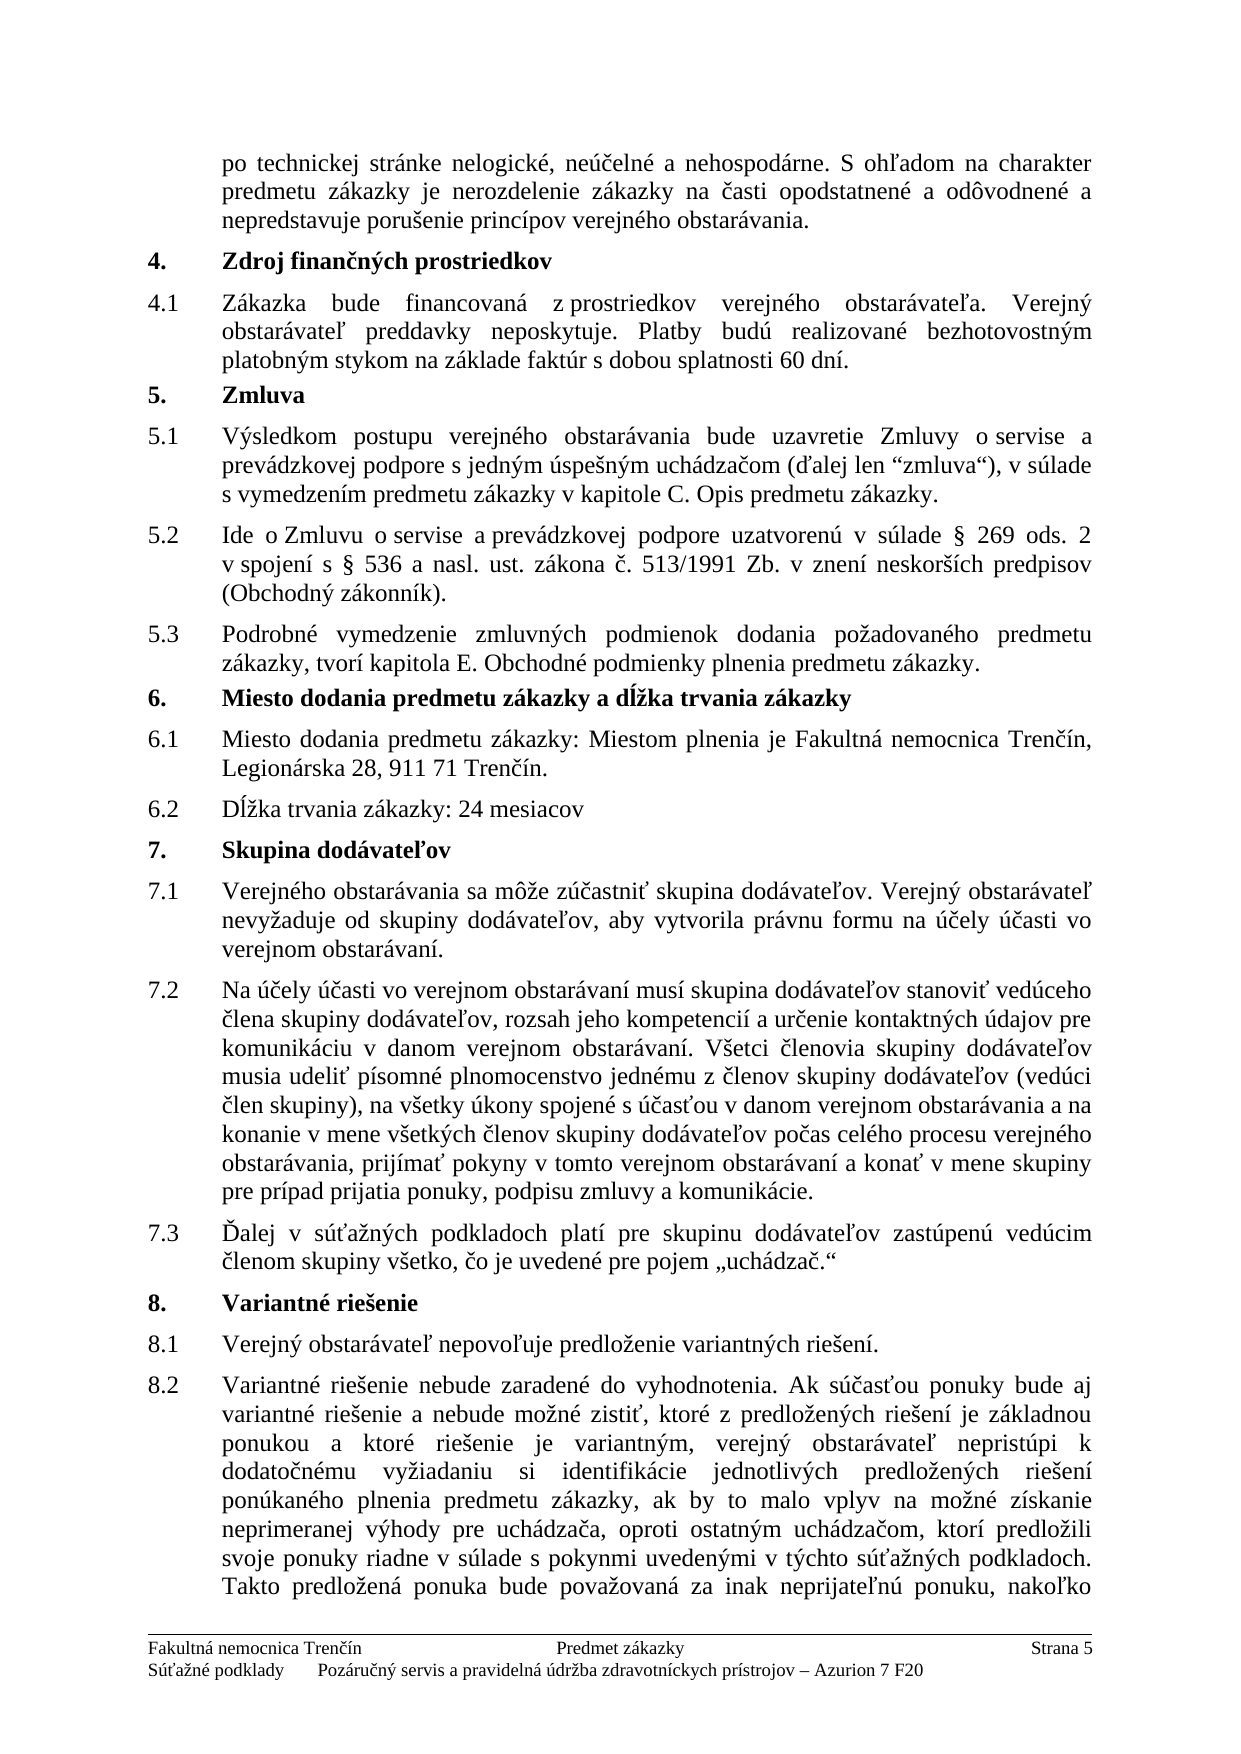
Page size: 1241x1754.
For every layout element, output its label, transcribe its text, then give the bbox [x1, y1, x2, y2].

text Miesto dodania predmetu zákazky a dĺžka trvania zákazky [148, 683, 1092, 711]
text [148, 1370, 1092, 1600]
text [148, 148, 1092, 234]
text Miesto dodania predmetu zákazky: Miestom plnenia je Fakultná nemocnica Trenčín, Legionárska 28, 911 71 Trenčín. [148, 724, 1092, 781]
text Podrobné vymedzenie zmluvných podmienok dodania požadovaného predmetu zákazky, tvorí kapitola E. Obchodné podmienky plnenia predmetu zákazky. [148, 619, 1092, 676]
text Zákazka bude financovaná z prostriedkov verejného obstarávateľa. Verejný obstarávateľ preddavky neposkytuje. Platby budú realizované bezhotovostným platobným stykom na základe faktúr s dobou splatnosti 60 dní. [148, 288, 1092, 374]
text Zdroj finančných prostriedkov [148, 246, 1092, 275]
text Dĺžka trvania zákazky: 24 mesiacov [148, 794, 1092, 823]
text Výsledkom postupu verejného obstarávania bude uzavretie Zmluvy o servise a prevádzkovej podpore s jedným úspešným uchádzačom (ďalej len “zmluva“), v súlade s vymedzením predmetu zákazky v kapitole C. Opis predmetu zákazky. [148, 421, 1092, 508]
text Verejného obstarávania sa môže zúčastniť skupina dodávateľov. Verejný obstarávateľ nevyžaduje od skupiny dodávateľov, aby vytvorila právnu formu na účely účasti vo verejnom obstarávaní. [148, 876, 1092, 963]
text Variantné riešenie [148, 1288, 1092, 1316]
text Verejný obstarávateľ nepovoľuje predloženie variantných riešení. [148, 1329, 1092, 1358]
text Ďalej v súťažných podkladoch platí pre skupinu dodávateľov zastúpenú vedúcim členom skupiny všetko, čo je uvedené pre pojem „uchádzač.“ [148, 1218, 1092, 1275]
text Zmluva [148, 380, 1092, 409]
text Ide o Zmluvu o servise a prevádzkovej podpore uzatvorenú v súlade § 269 ods. 2 v spojení s § 536 a nasl. ust. zákona č. 513/1991 Zb. v znení neskorších predpisov (Obchodný zákonník). [148, 520, 1092, 606]
text Skupina dodávateľov [148, 835, 1092, 864]
text Na účely účasti vo verejnom obstarávaní musí skupina dodávateľov stanoviť vedúceho člena skupiny dodávateľov, rozsah jeho kompetencií a určenie kontaktných údajov pre komunikáciu v danom verejnom obstarávaní. Všetci členovia skupiny dodávateľov musia udeliť písomné plnomocenstvo jednému z členov skupiny dodávateľov (vedúci člen skupiny), na všetky úkony spojené s účasťou v danom verejnom obstarávania a na konanie v mene všetkých členov skupiny dodávateľov počas celého procesu verejného obstarávania, prijímať pokyny v tomto verejnom obstarávaní a konať v mene skupiny pre prípad prijatia ponuky, podpisu zmluvy a komunikácie. [148, 975, 1092, 1205]
